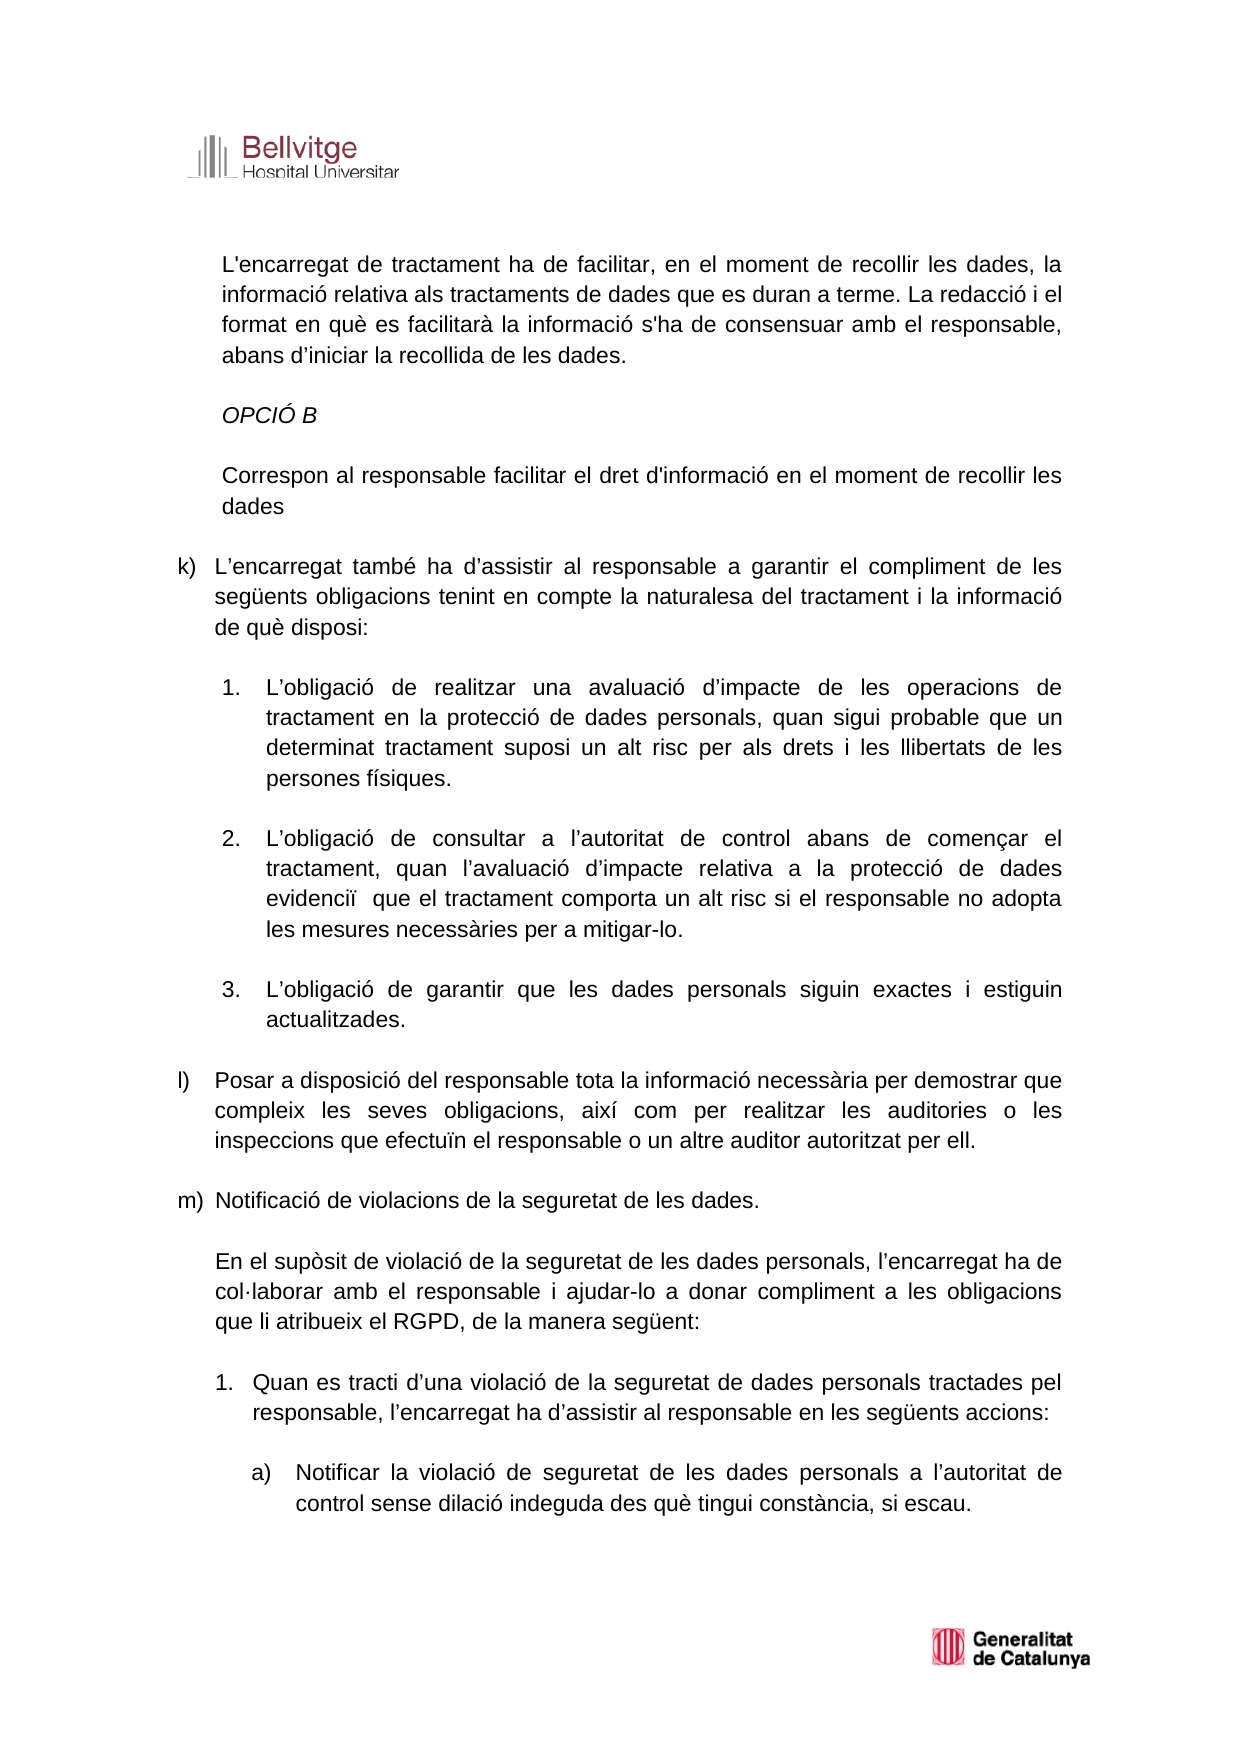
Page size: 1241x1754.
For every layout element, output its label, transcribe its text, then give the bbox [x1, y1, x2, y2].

picture [177, 135, 404, 182]
list L’obligació de consultar a l’autoritat de control abans de començar el tractament, quan l’avaluació d’impacte relativa a la protecció de dades evidenciï que el tractament comporta un alt risc si el responsable no adopta les mesures necessàries per a mitigar-lo. [222, 825, 1063, 942]
list Notificació de violacions de la seguretat de les dades. [177, 1187, 1063, 1214]
list Notificar la violació de seguretat de les dades personals a l’autoritat de control sense dilació indeguda des què tingui constància, si escau. [251, 1459, 1063, 1516]
picture [893, 1621, 1129, 1674]
list L'encarregat de tractament ha de facilitar, en el moment de recollir les dades, la informació relativa als tractaments de dades que es duran a terme. La redacció i el format en què es facilitarà la informació s'ha de consensuar amb el responsable, abans d’iniciar la recollida de les dades. [222, 251, 1063, 368]
list Posar a disposició del responsable tota la informació necessària per demostrar que compleix les seves obligacions, així com per realitzar les auditories o les inspeccions que efectuïn el responsable o un altre auditor autoritzat per ell. [177, 1067, 1063, 1153]
list En el supòsit de violació de la seguretat de les dades personals, l’encarregat ha de col·laborar amb el responsable i ajudar-lo a donar compliment a les obligacions que li atribueix el RGPD, de la manera següent: [215, 1248, 1063, 1335]
text OPCIÓ B [177, 402, 1063, 428]
list L’obligació de garantir que les dades personals siguin exactes i estiguin actualitzades. [222, 976, 1063, 1033]
list L’encarregat també ha d’assistir al responsable a garantir el compliment de les següents obligacions tenint en compte la naturalesa del tractament i la informació de què disposi: [177, 553, 1063, 640]
text Correspon al responsable facilitar el dret d'informació en el moment de recollir les dades [222, 462, 1063, 519]
list Quan es tracti d’una violació de la seguretat de dades personals tractades pel responsable, l’encarregat ha d’assistir al responsable en les següents accions: [215, 1369, 1063, 1425]
list L’obligació de realitzar una avaluació d’impacte de les operacions de tractament en la protecció de dades personals, quan sigui probable que un determinat tractament suposi un alt risc per als drets i les llibertats de les persones físiques. [222, 674, 1063, 791]
